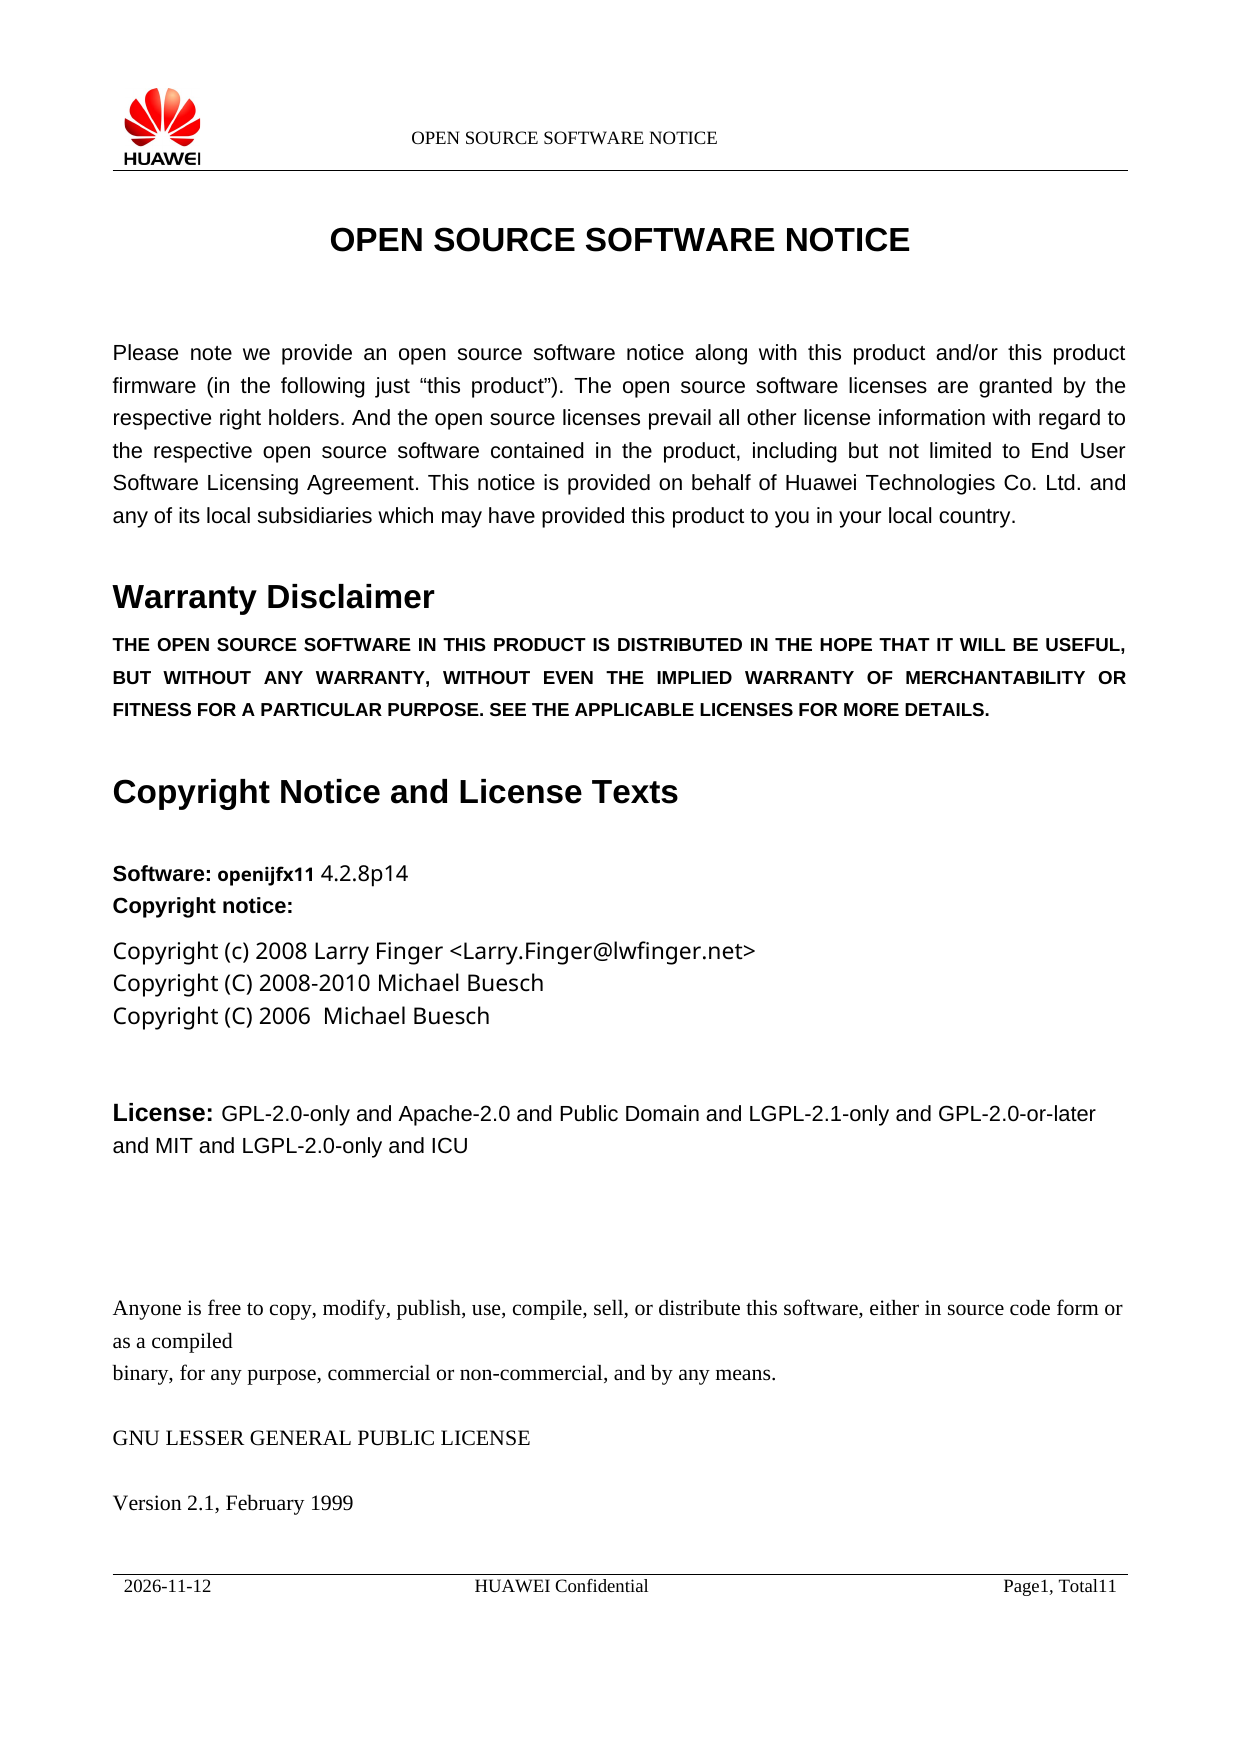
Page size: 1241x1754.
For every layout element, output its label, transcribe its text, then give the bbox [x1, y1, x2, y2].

text Warranty Disclaimer [112, 564, 1128, 629]
text Copyright (C) 2006 Michael Buesch [112, 999, 1128, 1031]
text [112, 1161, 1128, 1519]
text Copyright (C) 2008-2010 Michael Buesch [112, 966, 1128, 999]
text Copyright notice: [112, 889, 1128, 921]
picture [124, 88, 201, 165]
text The open source software in this product is distributed in the hope that it will be useful, but WITHOUT ANY WARRANTY, without even the implied warranty of MERCHANTABILITY or FITNESS FOR A PARTICULAR PURPOSE. See the applicable licenses for more details. [112, 629, 1128, 726]
text License: GPL-2.0-only and Apache-2.0 and Public Domain and LGPL-2.1-only and GPL-2.0-or-later and MIT and LGPL-2.0-only and ICU [112, 1096, 1128, 1161]
text Copyright (c) 2008 Larry Finger <Larry.Finger@lwfinger.net> [112, 934, 1128, 966]
text Copyright Notice and License Texts [112, 759, 1128, 824]
title Software: openijfx11 4.2.8p14 [112, 856, 1128, 889]
text OPEN SOURCE SOFTWARE NOTICE [112, 206, 1128, 271]
text Please note we provide an open source software notice along with this product and/or this product firmware (in the following just “this product”). The open source software licenses are granted by the respective right holders. And the open source licenses prevail all other license information with regard to the respective open source software contained in the product, including but not limited to End User Software Licensing Agreement. This notice is provided on behalf of Huawei Technologies Co. Ltd. and any of its local subsidiaries which may have provided this product to you in your local country. [112, 336, 1128, 531]
